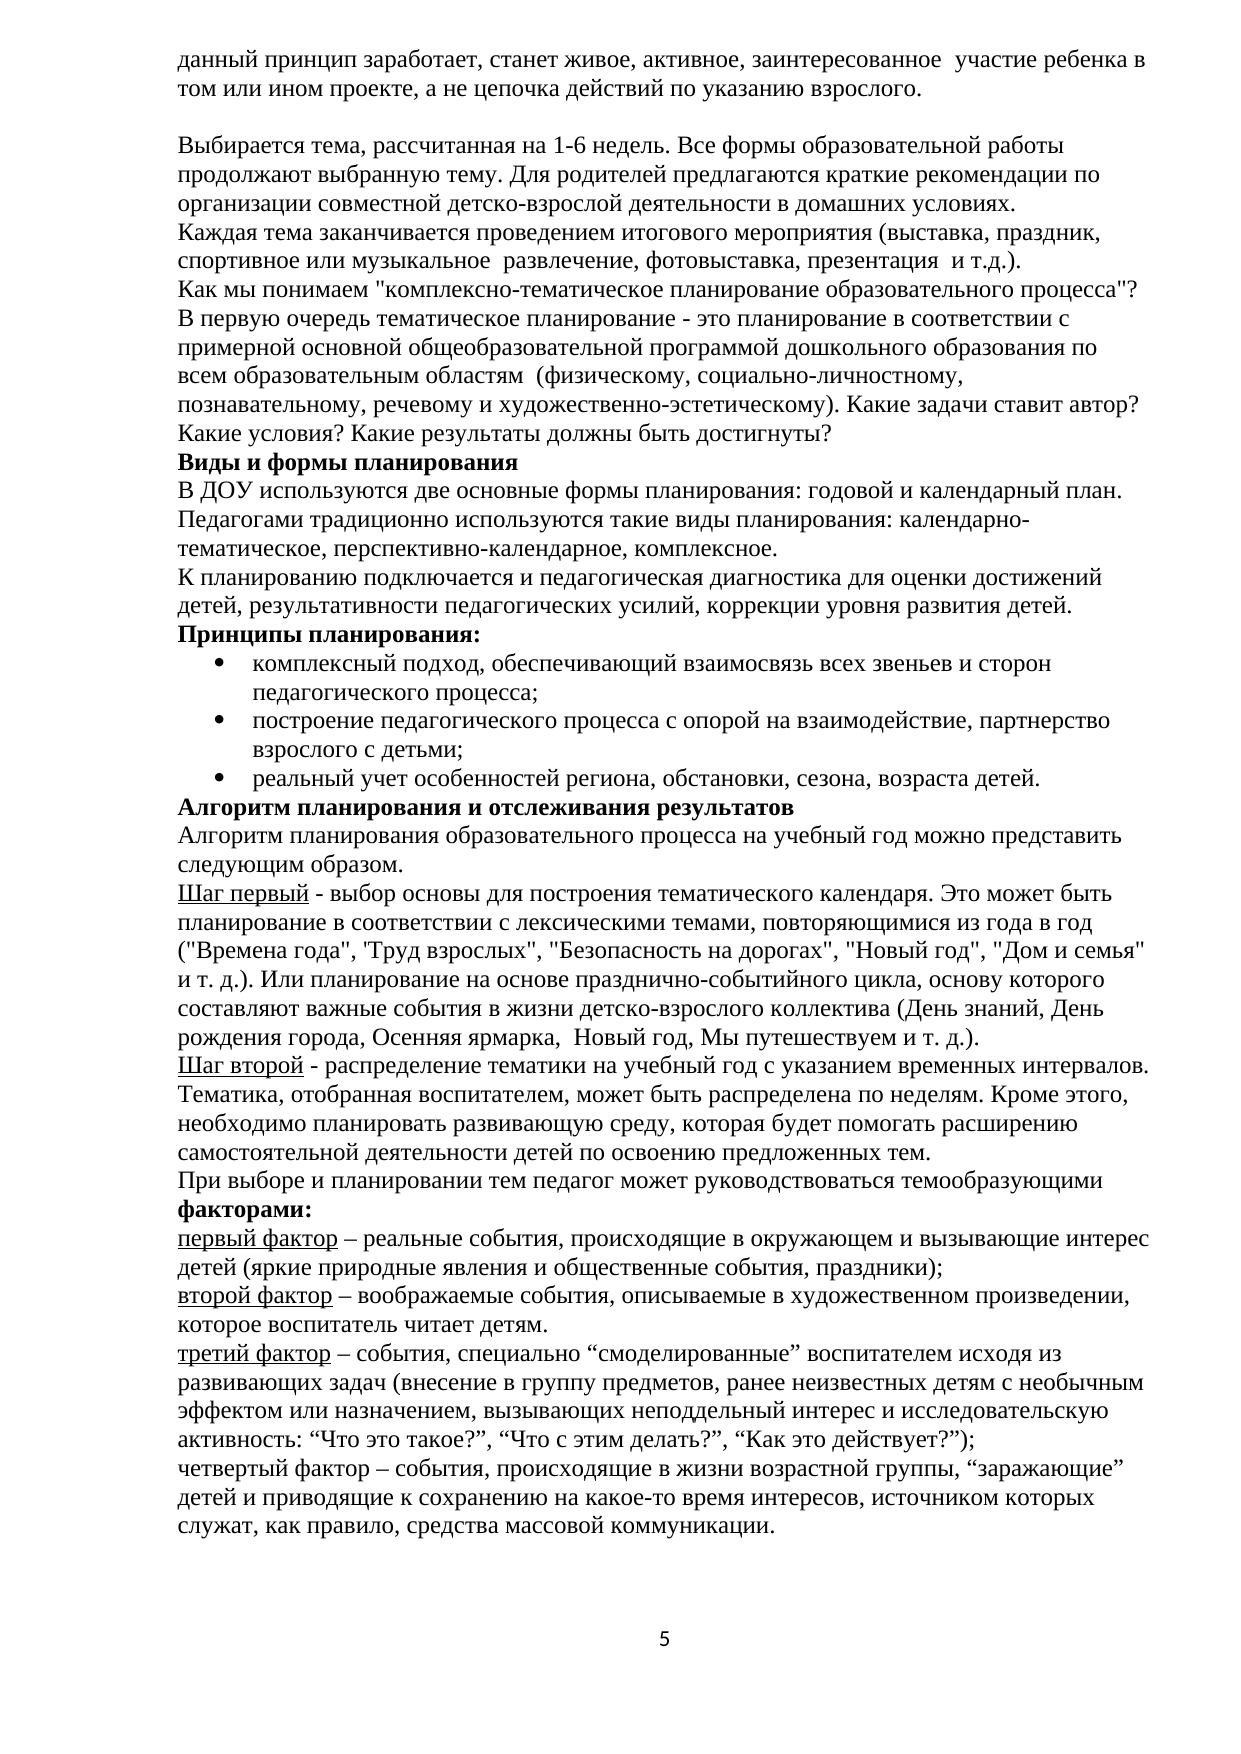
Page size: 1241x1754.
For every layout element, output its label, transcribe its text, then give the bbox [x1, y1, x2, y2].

text Шаг первый - выбор основы для построения тематического календаря. Это может быть планирование в соответствии с лексическими темами, повторяющимися из года в год ("Времена года", 'Труд взрослых", "Безопасность на дорогах", "Новый год", "Дом и семья" и т. д.). Или планирование на основе празднично-событийного цикла, основу которого составляют важные события в жизни детско-взрослого коллектива (День знаний, День рождения города, Осенняя ярмарка, Новый год, Мы путешествуем и т. д.). [177, 878, 1152, 1051]
text Как мы понимаем "комплексно-тематическое планирование образовательного процесса"? [177, 274, 1152, 303]
list построение педагогического процесса с опорой на взаимодействие, партнерство взрослого с детьми; [215, 706, 1152, 763]
text В первую очередь тематическое планирование - это планирование в соответствии с примерной основной общеобразовательной программой дошкольного образования по всем образовательным областям (физическому, социально-личностному, познавательному, речевому и художественно-эстетическому). Какие задачи ставит автор? Какие условия? Какие результаты должны быть достигнуты? [177, 303, 1152, 447]
text Виды и формы планирования [177, 447, 1152, 476]
text Каждая тема заканчивается проведением итогового мероприятия (выставка, праздник, спортивное или музыкальное развлечение, фотовыставка, презентация и т.д.). [177, 217, 1152, 274]
text Алгоритм планирования и отслеживания результатов [177, 792, 1152, 821]
text Шаг второй - распределение тематики на учебный год с указанием временных интервалов. [177, 1051, 1152, 1079]
text второй фактор – воображаемые события, описываемые в художественном произведении, которое воспитатель читает детям. [177, 1281, 1152, 1338]
text третий фактор – события, специально “смоделированные” воспитателем исходя из развивающих задач (внесение в группу предметов, ранее неизвестных детям с необычным эффектом или назначением, вызывающих неподдельный интерес и исследовательскую активность: “Что это такое?”, “Что с этим делать?”, “Как это действует?”); [177, 1338, 1152, 1453]
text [177, 44, 1152, 102]
text Алгоритм планирования образовательного процесса на учебный год можно представить следующим образом. [177, 821, 1152, 878]
text первый фактор – реальные события, происходящие в окружающем и вызывающие интерес детей (яркие природные явления и общественные события, праздники); [177, 1223, 1152, 1281]
text При выборе и планировании тем педагог может руководствоваться темообразующими факторами: [177, 1166, 1152, 1223]
text К планированию подключается и педагогическая диагностика для оценки достижений детей, результативности педагогических усилий, коррекции уровня развития детей. [177, 562, 1152, 619]
list комплексный подход, обеспечивающий взаимосвязь всех звеньев и сторон педагогического процесса; [215, 648, 1152, 706]
text четвертый фактор – события, происходящие в жизни возрастной группы, “заражающие” детей и приводящие к сохранению на какое-то время интересов, источником которых служат, как правило, средства массовой коммуникации. [177, 1453, 1152, 1539]
text В ДОУ используются две основные формы планирования: годовой и календарный план. Педагогами традиционно используются такие виды планирования: календарно-тематическое, перспективно-календарное, комплексное. [177, 476, 1152, 562]
text Выбирается тема, рассчитанная на 1-6 недель. Все формы образовательной работы продолжают выбранную тему. Для родителей предлагаются краткие рекомендации по организации совместной детско-взрослой деятельности в домашних условиях. [177, 131, 1152, 217]
text Тематика, отобранная воспитателем, может быть распределена по неделям. Кроме этого, необходимо планировать развивающую среду, которая будет помогать расширению самостоятельной деятельности детей по освоению предложенных тем. [177, 1079, 1152, 1166]
text Принципы планирования: [177, 619, 1152, 648]
list реальный учет особенностей региона, обстановки, сезона, возраста детей. [215, 763, 1152, 792]
